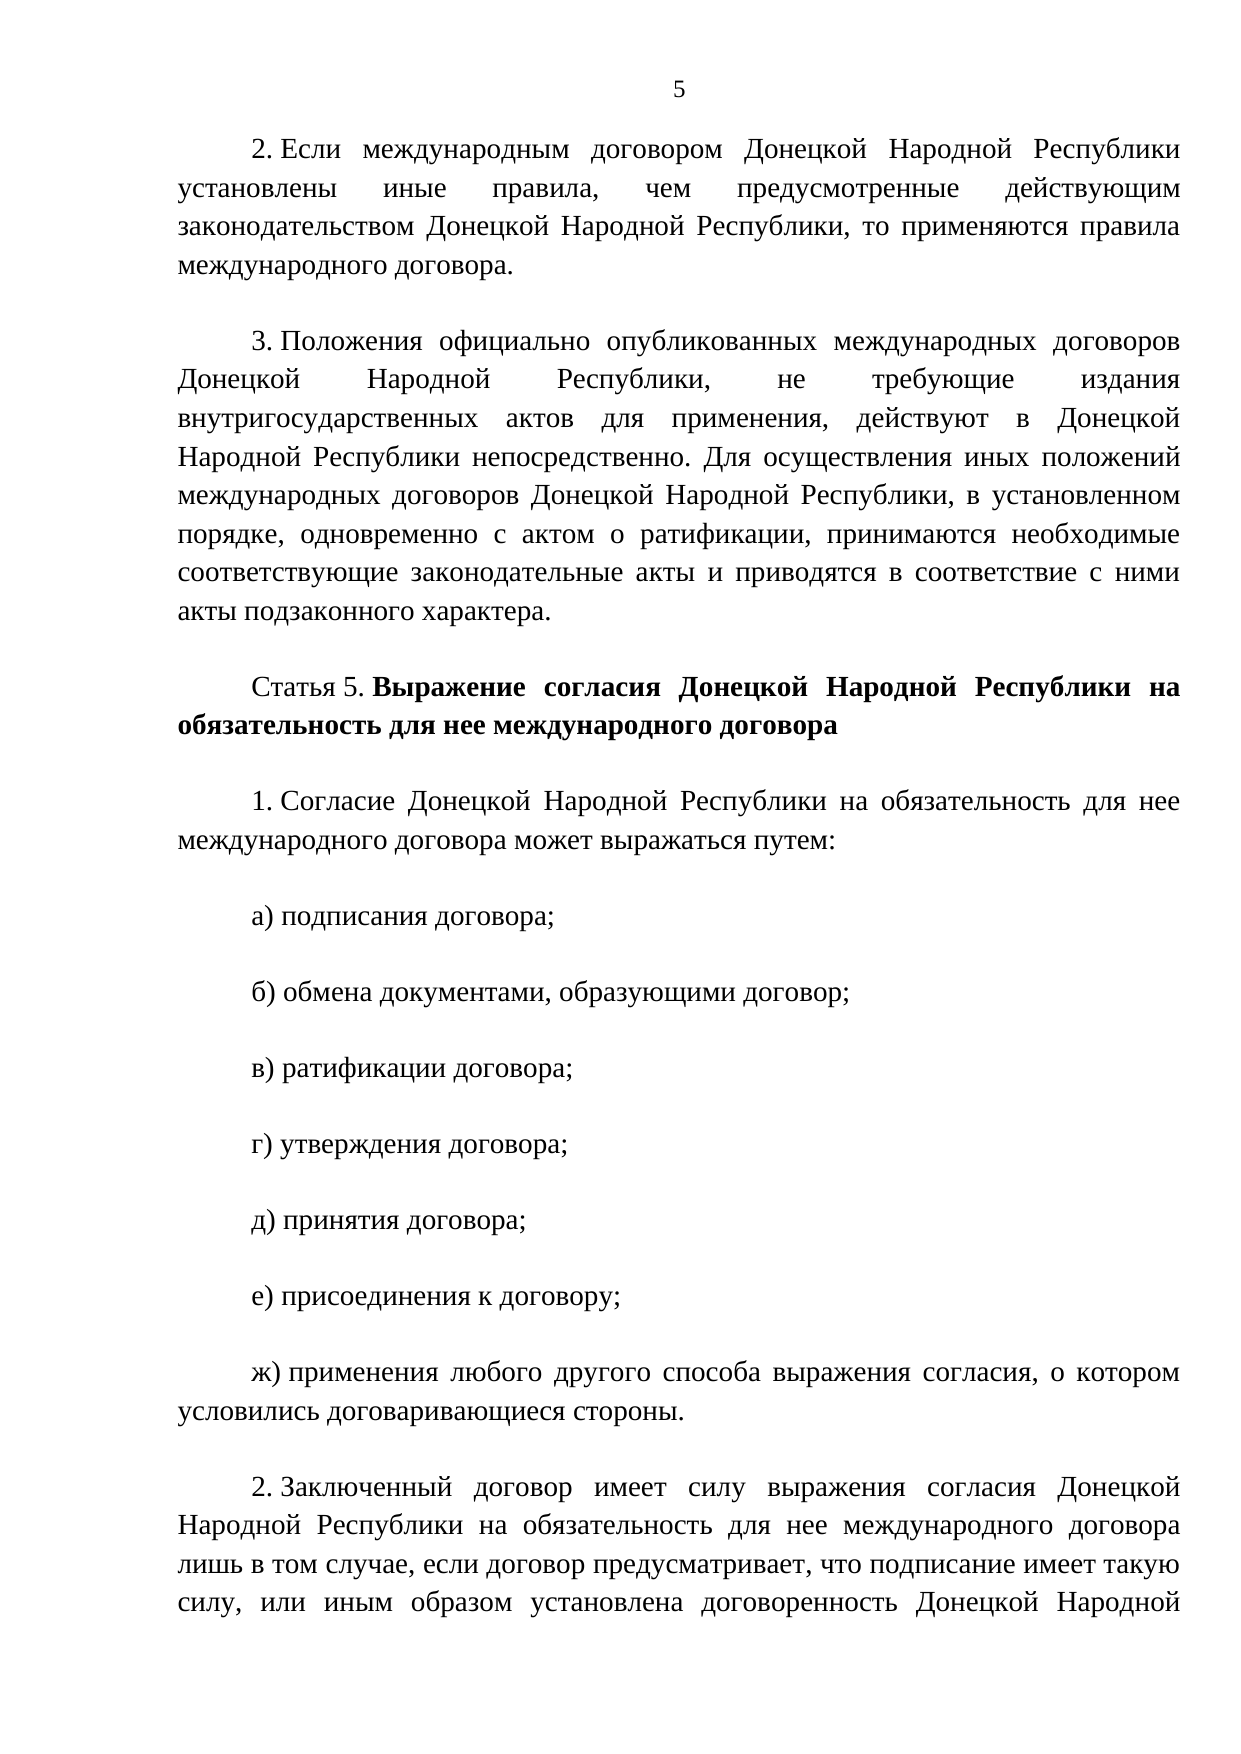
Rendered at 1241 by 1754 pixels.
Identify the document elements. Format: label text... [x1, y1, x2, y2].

text б) обмена документами, образующими договор; [177, 974, 1181, 1008]
text 2. Если международным договором Донецкой Народной Республики установлены иные правила, чем предусмотренные действующим законодательством Донецкой Народной Республики, то применяются правила международного договора. [177, 131, 1181, 281]
text 1. Согласие Донецкой Народной Республики на обязательность для нее международного договора может выражаться путем: [177, 783, 1181, 856]
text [177, 1469, 1181, 1618]
text в) ратификации договора; [177, 1050, 1181, 1084]
text е) присоединения к договору; [177, 1278, 1181, 1312]
text д) принятия договора; [177, 1202, 1181, 1236]
text ж) применения любого другого способа выражения согласия, о котором условились договаривающиеся стороны. [177, 1354, 1181, 1426]
text г) утверждения договора; [177, 1126, 1181, 1160]
text 3. Положения официально опубликованных международных договоров Донецкой Народной Республики, не требующие издания внутригосударственных актов для применения, действуют в Донецкой Народной Республики непосредственно. Для осуществления иных положений международных договоров Донецкой Народной Республики, в установленном порядке, одновременно с актом о ратификации, принимаются необходимые соответствующие законодательные акты и приводятся в соответствие с ними акты подзаконного характера. [177, 323, 1181, 626]
text а) подписания договора; [177, 898, 1181, 932]
text Статья 5. Выражение согласия Донецкой Народной Республики на обязательность для нее международного договора [177, 669, 1181, 741]
